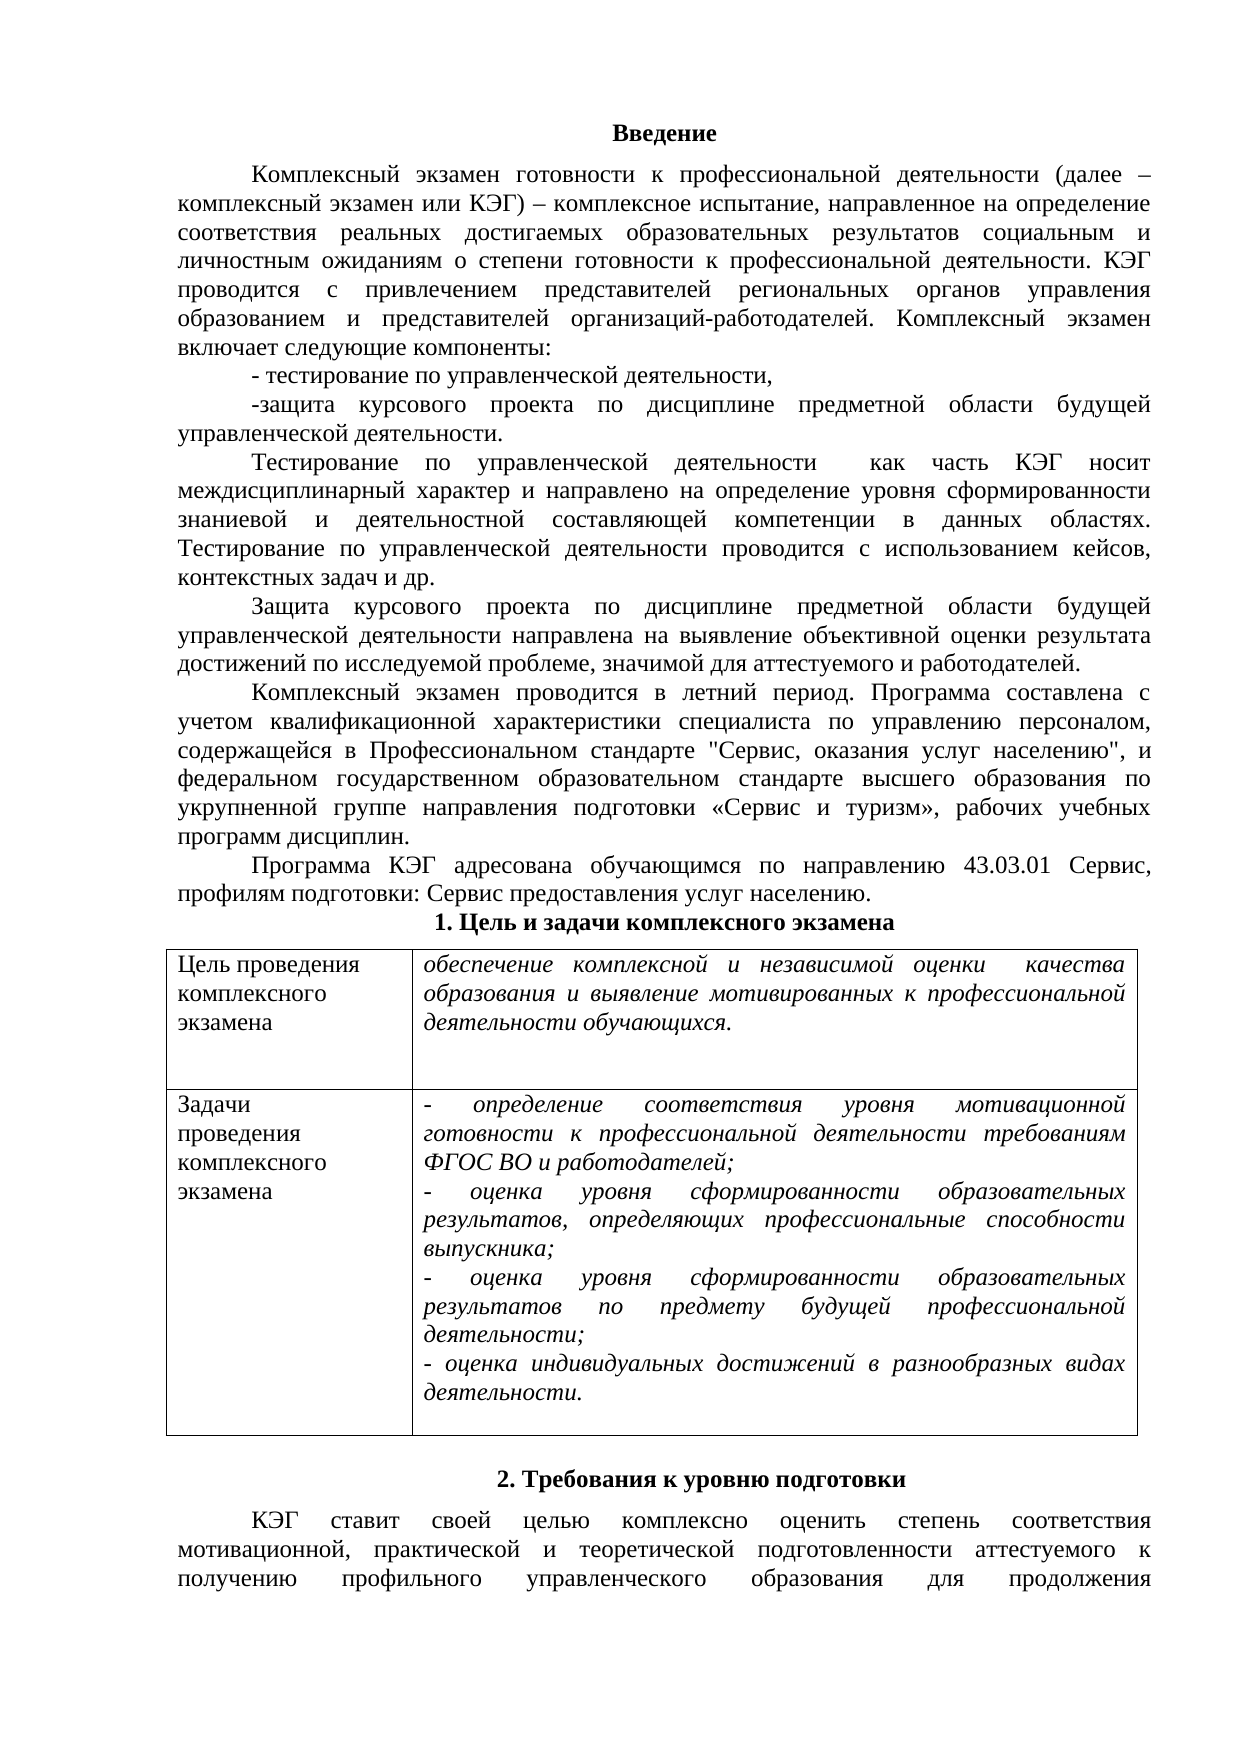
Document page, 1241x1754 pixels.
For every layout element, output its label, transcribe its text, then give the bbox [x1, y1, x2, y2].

table_header Цель проведения комплексного экзамена [167, 950, 412, 1088]
text Защита курсового проекта по дисциплине предметной области будущей управленческой деятельности направлена на выявление объективной оценки результата достижений по исследуемой проблеме, значимой для аттестуемого и работодателей. [177, 591, 1152, 677]
text Комплексный экзамен готовности к профессиональной деятельности (далее – комплексный экзамен или КЭГ) – комплексное испытание, направленное на определение соответствия реальных достигаемых образовательных результатов социальным и личностным ожиданиям о степени готовности к профессиональной деятельности. КЭГ проводится с привлечением представителей региональных органов управления образованием и представителей организаций-работодателей. Комплексный экзамен включает следующие компоненты: [177, 159, 1152, 361]
text 1. Цель и задачи комплексного экзамена [177, 907, 1152, 936]
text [177, 1506, 1152, 1592]
text Программа КЭГ адресована обучающимся по направлению 43.03.01 Сервис, профилям подготовки: Сервис предоставления услуг населению. [177, 850, 1152, 907]
text -защита курсового проекта по дисциплине предметной области будущей управленческой деятельности. [177, 389, 1152, 447]
table_cell - определение соответствия уровня мотивационной готовности к профессиональной деятельности требованиям ФГОС ВО и работодателей; - оценка уровня сформированности образовательных результатов, определяющих профессиональные способности выпускника; - оценка уровня сформированности образовательных результатов по предмету будущей профессиональной деятельности; - оценка индивидуальных достижений в разнообразных видах деятельности. [413, 1090, 1137, 1434]
table_cell Задачи проведения комплексного экзамена [167, 1090, 412, 1434]
text Комплексный экзамен проводится в летний период. Программа составлена с учетом квалификационной характеристики специалиста по управлению персоналом, содержащейся в Профессиональном стандарте "Сервис, оказания услуг населению", и федеральном государственном образовательном стандарте высшего образования по укрупненной группе направления подготовки «Сервис и туризм», рабочих учебных программ дисциплин. [177, 677, 1152, 850]
text 2. Требования к уровню подготовки [177, 1464, 1152, 1493]
text Введение [177, 118, 1152, 147]
table_header обеспечение комплексной и независимой оценки качества образования и выявление мотивированных к профессиональной деятельности обучающихся. [413, 950, 1137, 1088]
text Тестирование по управленческой деятельности как часть КЭГ носит междисциплинарный характер и направлено на определение уровня сформированности знаниевой и деятельностной составляющей компетенции в данных областях. Тестирование по управленческой деятельности проводится с использованием кейсов, контекстных задач и др. [177, 447, 1152, 591]
text - тестирование по управленческой деятельности, [177, 361, 1152, 389]
